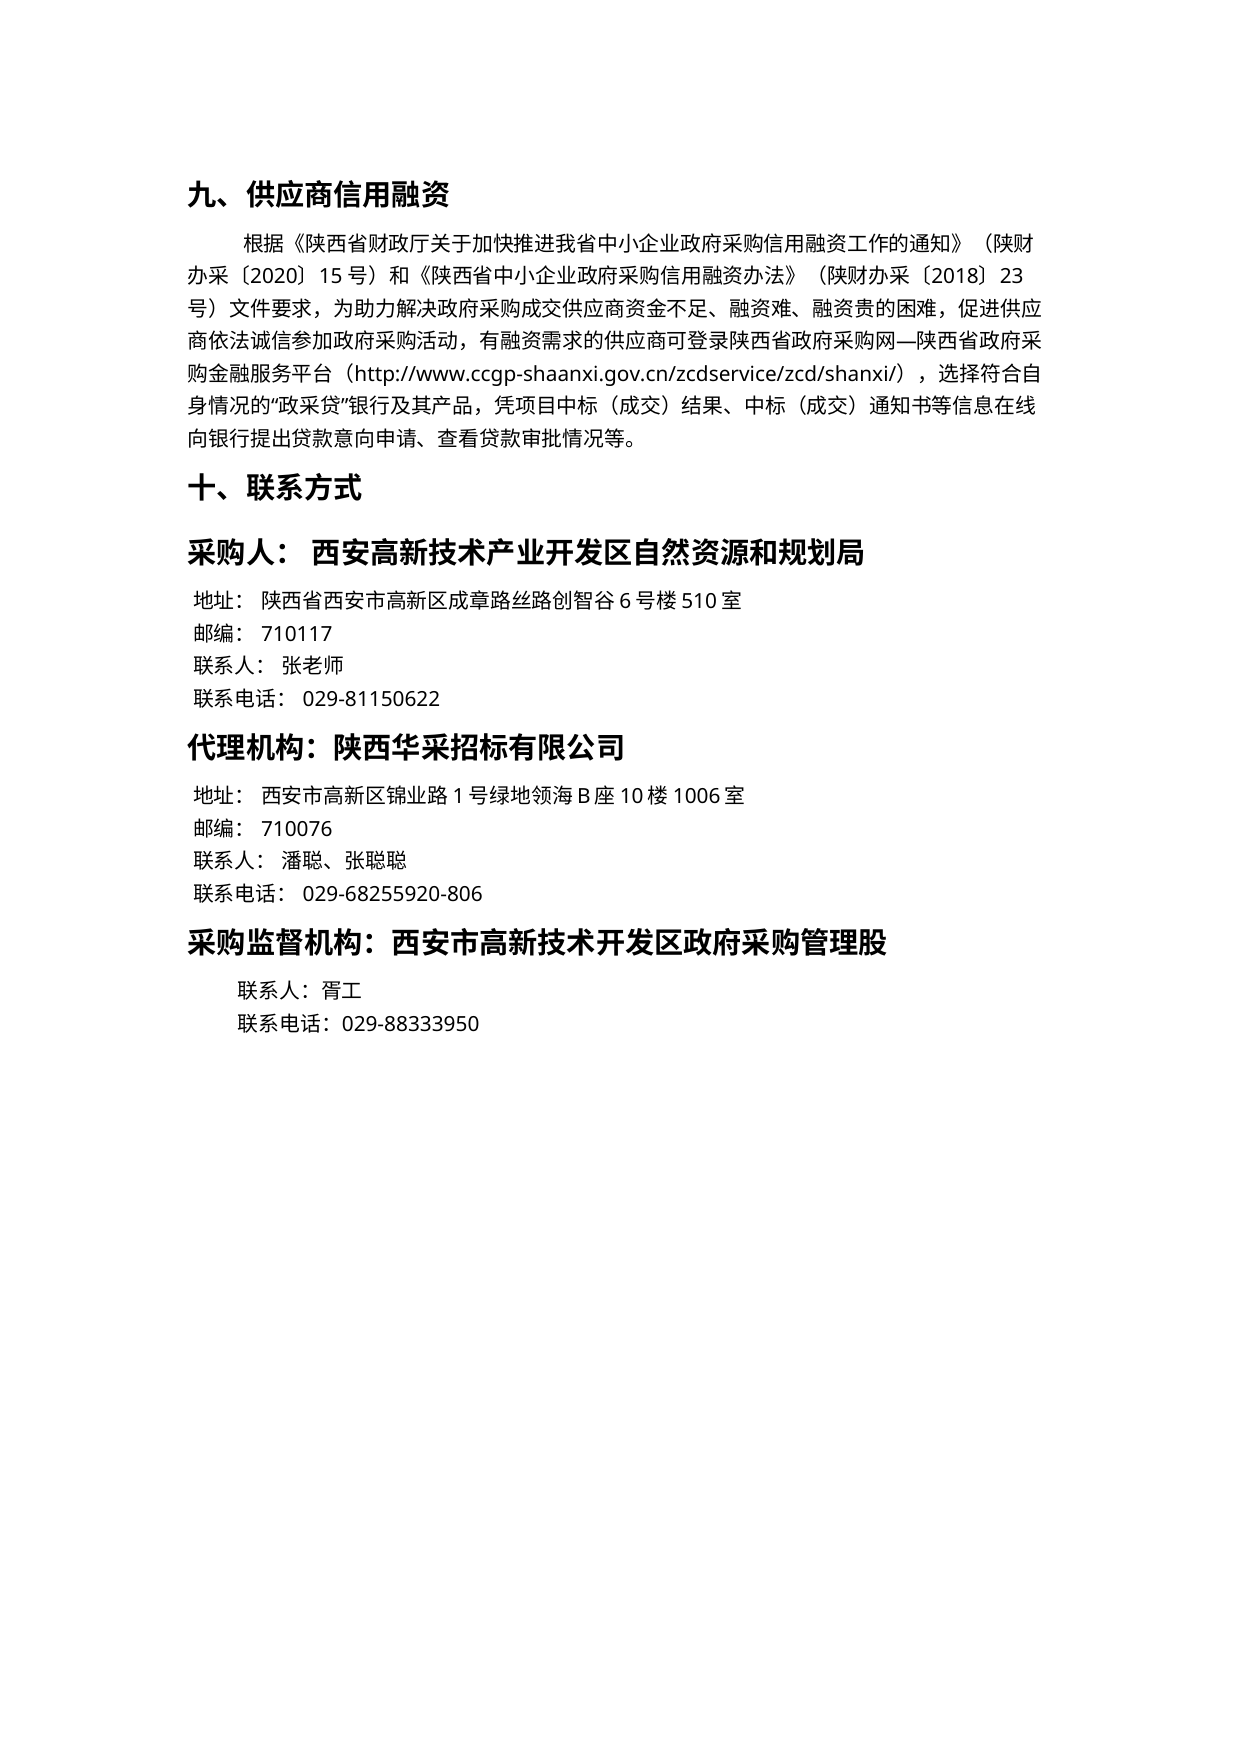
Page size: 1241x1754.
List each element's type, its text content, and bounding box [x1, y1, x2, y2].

text 地址： 陕西省西安市高新区成章路丝路创智谷6号楼510室 [187, 584, 1053, 617]
text 联系电话： 029-81150622 [187, 682, 1053, 714]
text 邮编： 710117 [187, 617, 1053, 649]
text 联系人： 潘聪、张聪聪 [187, 844, 1053, 877]
text 联系人： 张老师 [187, 649, 1053, 682]
text 地址： 西安市高新区锦业路1号绿地领海B座10楼1006室 [187, 779, 1053, 812]
text 联系电话： 029-68255920-806 [187, 877, 1053, 909]
text 联系电话：029-88333950 [187, 1007, 1053, 1039]
text 邮编： 710076 [187, 812, 1053, 844]
text 联系人：胥工 [187, 974, 1053, 1007]
text 采购人： 西安高新技术产业开发区自然资源和规划局 [187, 519, 1053, 584]
text 采购监督机构：西安市高新技术开发区政府采购管理股 [187, 909, 1053, 974]
text 代理机构：陕西华采招标有限公司 [187, 714, 1053, 779]
text 十、联系方式 [187, 454, 1053, 519]
text 九、供应商信用融资 [187, 162, 1053, 227]
text 根据《陕西省财政厅关于加快推进我省中小企业政府采购信用融资工作的通知》（陕财办采〔2020〕15 号）和《陕西省中小企业政府采购信用融资办法》（陕财办采〔2018〕23 号）文件要求，为助力解决政府采购成交供应商资金不足、融资难、融资贵的困难，促进供应商依法诚信参加政府采购活动，有融资需求的供应商可登录陕西省政府采购网—陕西省政府采购金融服务平台（http://www.ccgp-shaanxi.gov.cn/zcdservice/zcd/shanxi/），选择符合自身情况的“政采贷”银行及其产品，凭项目中标（成交）结果、中标（成交）通知书等信息在线向银行提出贷款意向申请、查看贷款审批情况等。 [187, 227, 1053, 454]
